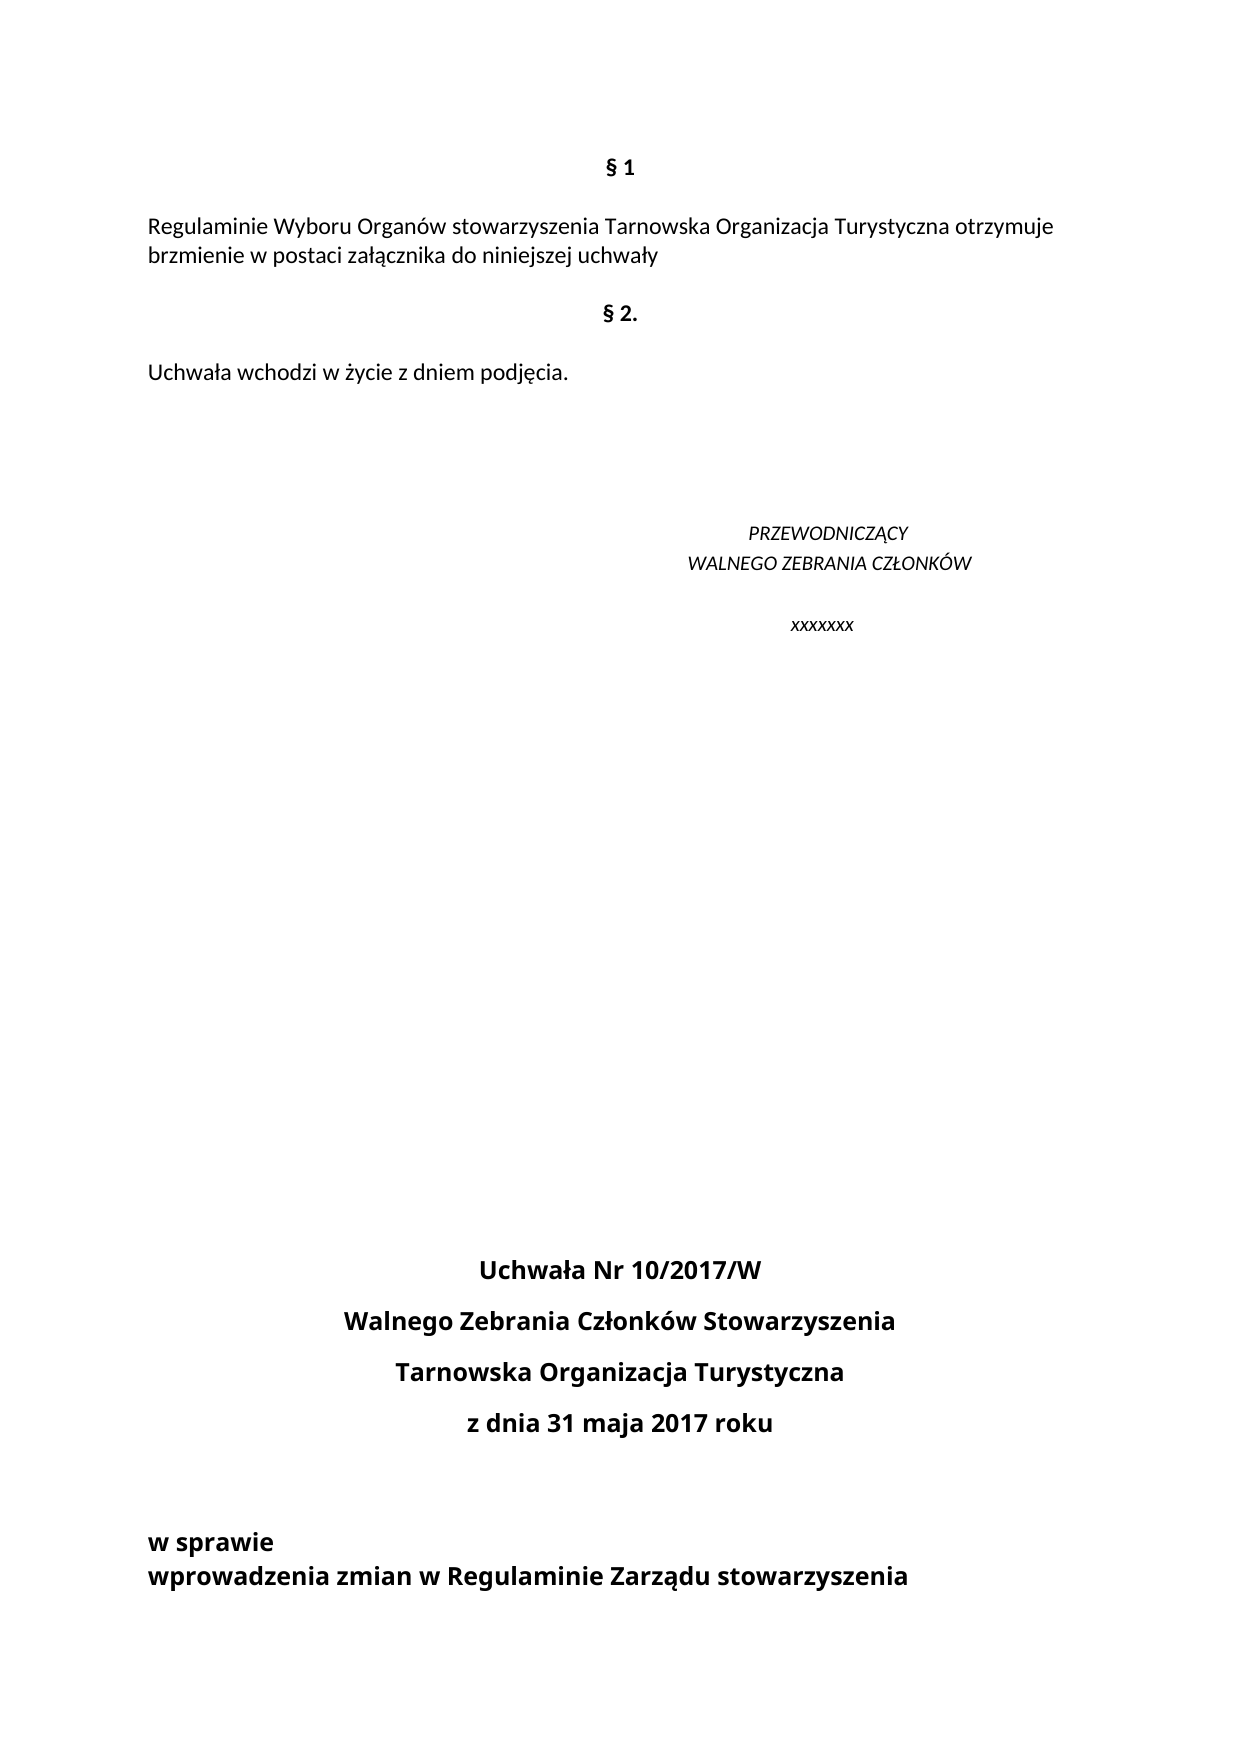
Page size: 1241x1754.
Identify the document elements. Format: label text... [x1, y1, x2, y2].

text Regulaminie Wyboru Organów stowarzyszenia Tarnowska Organizacja Turystyczna otrzymuje brzmienie w postaci załącznika do niniejszej uchwały [148, 211, 1092, 269]
text wprowadzenia zmian w Regulaminie Zarządu stowarzyszenia [148, 1559, 1092, 1593]
text xxxxxxx [148, 611, 1092, 636]
text § 2. [148, 298, 1092, 328]
text Walnego Zebrania Członków Stowarzyszenia [148, 1303, 1092, 1338]
text WALNEGO ZEBRANIA CZŁONKÓW [148, 550, 1092, 575]
text z dnia 31 maja 2017 roku [148, 1406, 1092, 1440]
text Uchwała Nr 10/2017/W [148, 1252, 1092, 1287]
text Tarnowska Organizacja Turystyczna [148, 1354, 1092, 1389]
text Uchwała wchodzi w życie z dniem podjęcia. [148, 357, 1092, 386]
text § 1 [148, 152, 1092, 181]
text PRZEWODNICZĄCY [148, 521, 1092, 546]
text w sprawie [148, 1525, 1092, 1559]
